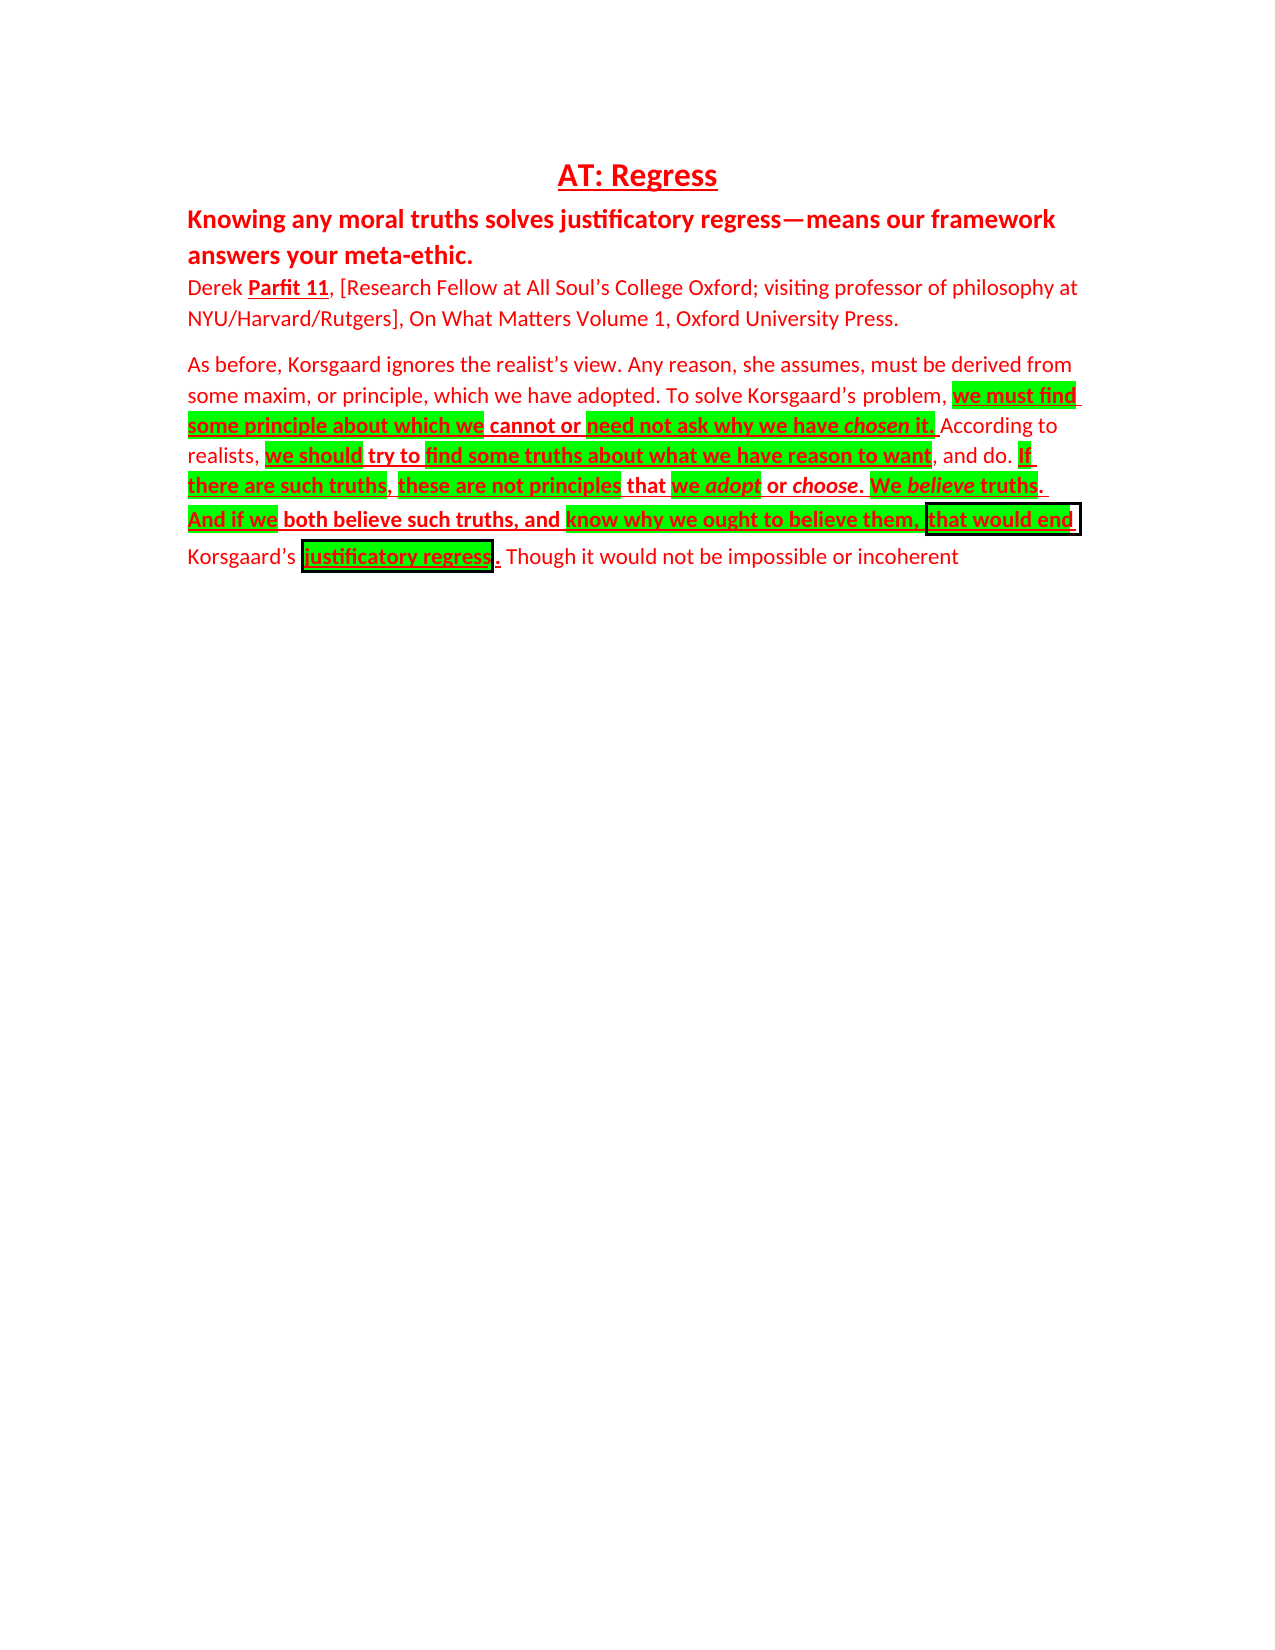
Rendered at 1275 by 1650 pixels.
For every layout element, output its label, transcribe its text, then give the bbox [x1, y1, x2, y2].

text As before, Korsgaard ignores the realist’s view. Any reason, she assumes, must be derived from some maxim, or principle, which we have adopted. To solve Korsgaard’s problem, we must find some principle about which we cannot or need not ask why we have chosen it. According to realists, we should try to find some truths about what we have reason to want, and do. If there are such truths, these are not principles that we adopt or choose. We believe truths. And if we both believe such truths, and know why we ought to believe them, that would end Korsgaard’s justificatory regress. Though it would not be impossible or incoherent [187, 351, 1087, 573]
text Derek Parfit 11, [Research Fellow at All Soul’s College Oxford; visiting professor of philosophy at NYU/Harvard/Rutgers], On What Matters Volume 1, Oxford University Press. [187, 273, 1087, 332]
subtitle AT: Regress [187, 154, 1087, 195]
subtitle Knowing any moral truths solves justificatory regress—means our framework answers your meta-ethic. [187, 202, 1087, 271]
